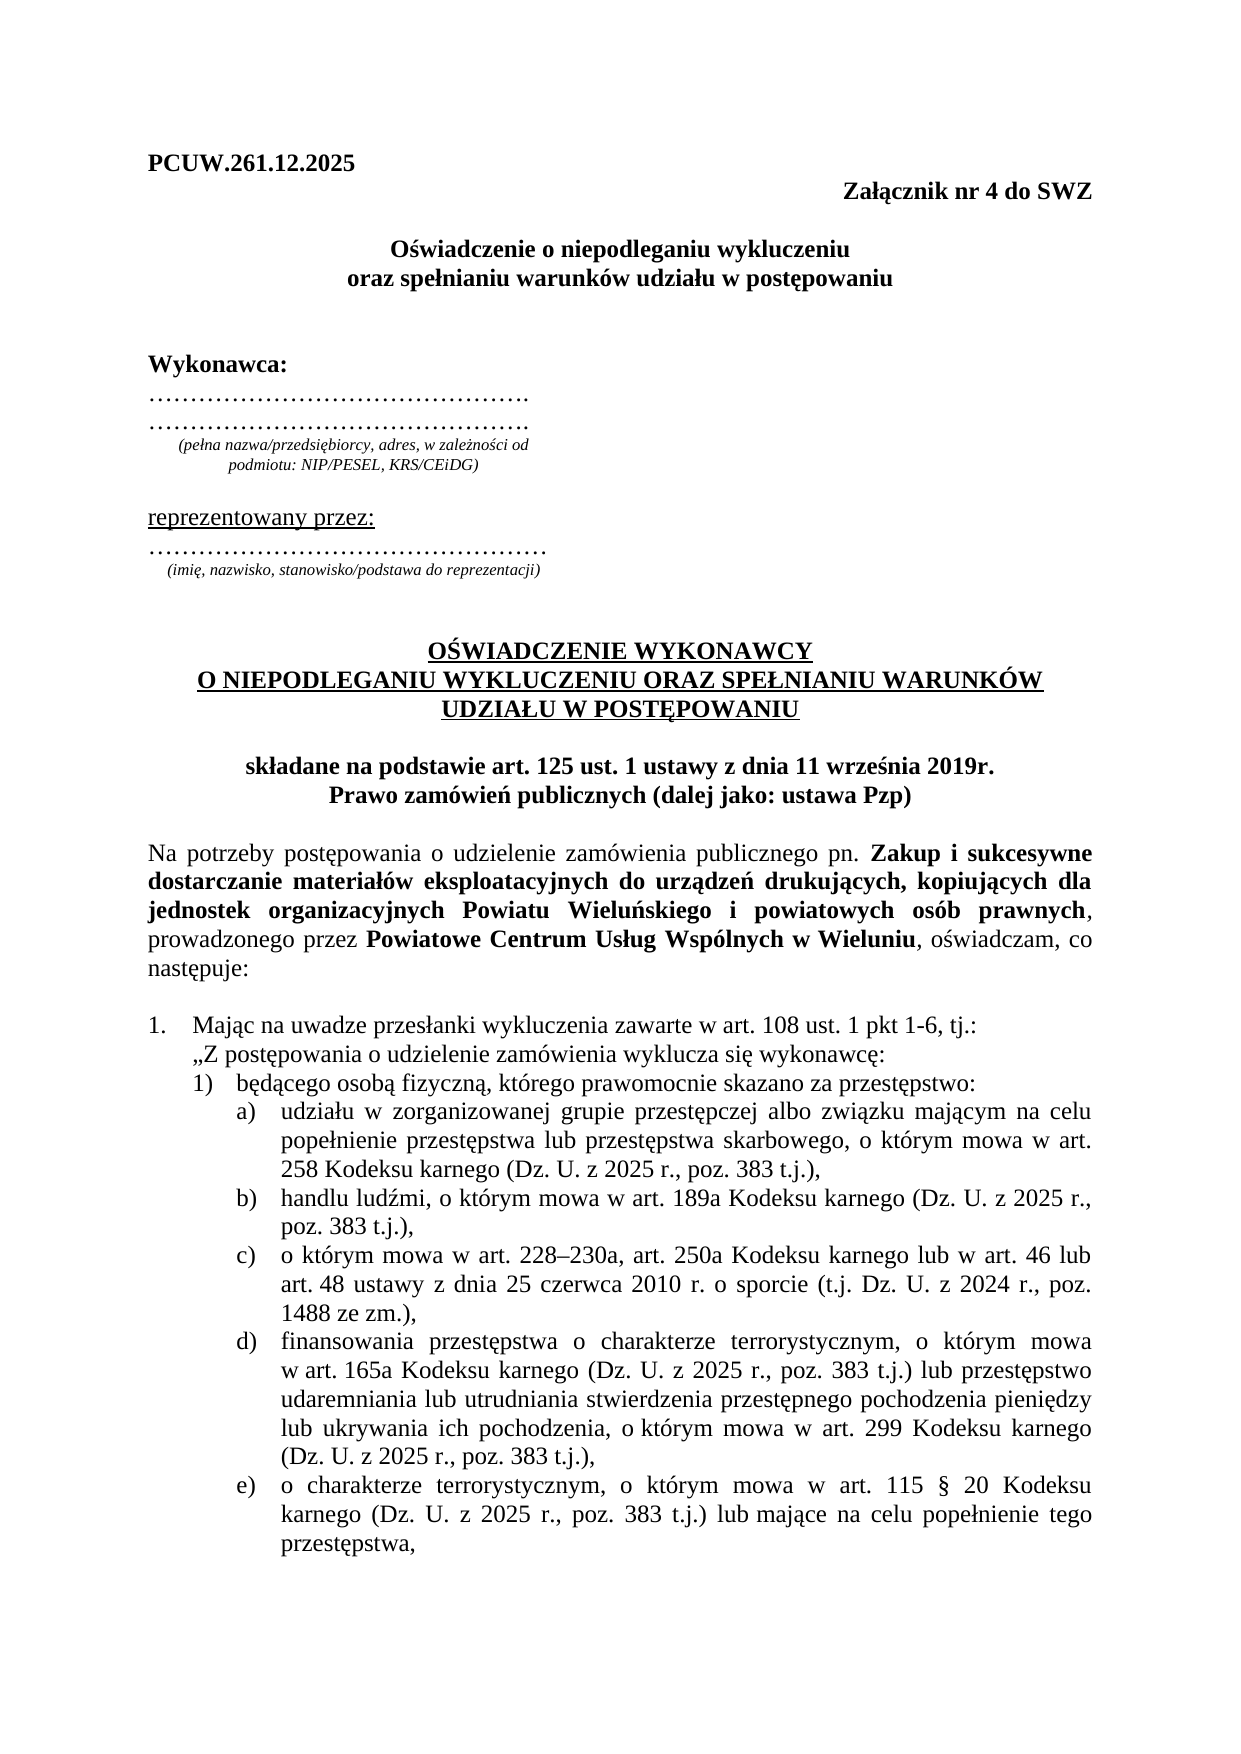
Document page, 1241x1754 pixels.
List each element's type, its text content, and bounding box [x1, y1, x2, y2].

text ………………………………………. [148, 406, 561, 435]
list handlu ludźmi, o którym mowa w art. 189a Kodeksu karnego (Dz. U. z 2025 r., poz. 383 t.j.), [236, 1183, 1093, 1240]
list Mając na uwadze przesłanki wykluczenia zawarte w art. 108 ust. 1 pkt 1-6, tj.: [148, 1010, 1093, 1039]
text Prawo zamówień publicznych (dalej jako: ustawa Pzp) [148, 780, 1093, 809]
text O NIEPODLEGANIU WYKLUCZENIU ORAZ SPEŁNIANIU WARUNKÓW UDZIAŁU W POSTĘPOWANIU [148, 665, 1093, 723]
text „Z postępowania o udzielenie zamówienia wyklucza się wykonawcę: [192, 1039, 1093, 1068]
text Wykonawca: [148, 349, 561, 378]
list o charakterze terrorystycznym, o którym mowa w art. 115 § 20 Kodeksu karnego (Dz. U. z 2025 r., poz. 383 t.j.) lub mające na celu popełnienie tego przestępstwa, [236, 1470, 1093, 1556]
text Załącznik nr 4 do SWZ [148, 176, 1093, 205]
text OŚWIADCZENIE WYKONAWCY [148, 636, 1093, 665]
text oraz spełnianiu warunków udziału w postępowaniu [148, 263, 1093, 291]
text Oświadczenie o niepodleganiu wykluczeniu [148, 234, 1093, 263]
list udziału w zorganizowanej grupie przestępczej albo związku mającym na celu popełnienie przestępstwa lub przestępstwa skarbowego, o którym mowa w art. 258 Kodeksu karnego (Dz. U. z 2025 r., poz. 383 t.j.), [236, 1096, 1093, 1183]
list będącego osobą fizyczną, którego prawomocnie skazano za przestępstwo: [192, 1068, 1093, 1096]
list finansowania przestępstwa o charakterze terrorystycznym, o którym mowa w art. 165a Kodeksu karnego (Dz. U. z 2025 r., poz. 383 t.j.) lub przestępstwo udaremniania lub utrudniania stwierdzenia przestępnego pochodzenia pieniędzy lub ukrywania ich pochodzenia, o którym mowa w art. 299 Kodeksu karnego (Dz. U. z 2025 r., poz. 383 t.j.), [236, 1326, 1093, 1470]
text PCUW.261.12.2025 [148, 148, 1093, 176]
text Na potrzeby postępowania o udzielenie zamówienia publicznego pn. Zakup i sukcesywne dostarczanie materiałów eksploatacyjnych do urządzeń drukujących, kopiujących dla jednostek organizacyjnych Powiatu Wieluńskiego i powiatowych osób prawnych, prowadzonego przez Powiatowe Centrum Usług Wspólnych w Wieluniu, oświadczam, co następuje: [148, 838, 1093, 981]
text reprezentowany przez: [148, 502, 561, 531]
text ………………………………………… [148, 531, 561, 560]
text (imię, nazwisko, stanowisko/podstawa do reprezentacji) [148, 560, 561, 579]
list o którym mowa w art. 228–230a, art. 250a Kodeksu karnego lub w art. 46 lub art. 48 ustawy z dnia 25 czerwca 2010 r. o sporcie (t.j. Dz. U. z 2024 r., poz. 1488 ze zm.), [236, 1240, 1093, 1326]
text ………………………………………. [148, 378, 561, 406]
text (pełna nazwa/przedsiębiorcy, adres, w zależności od podmiotu: NIP/PESEL, KRS/CEiDG) [148, 435, 561, 473]
text składane na podstawie art. 125 ust. 1 ustawy z dnia 11 września 2019r. [148, 751, 1093, 780]
